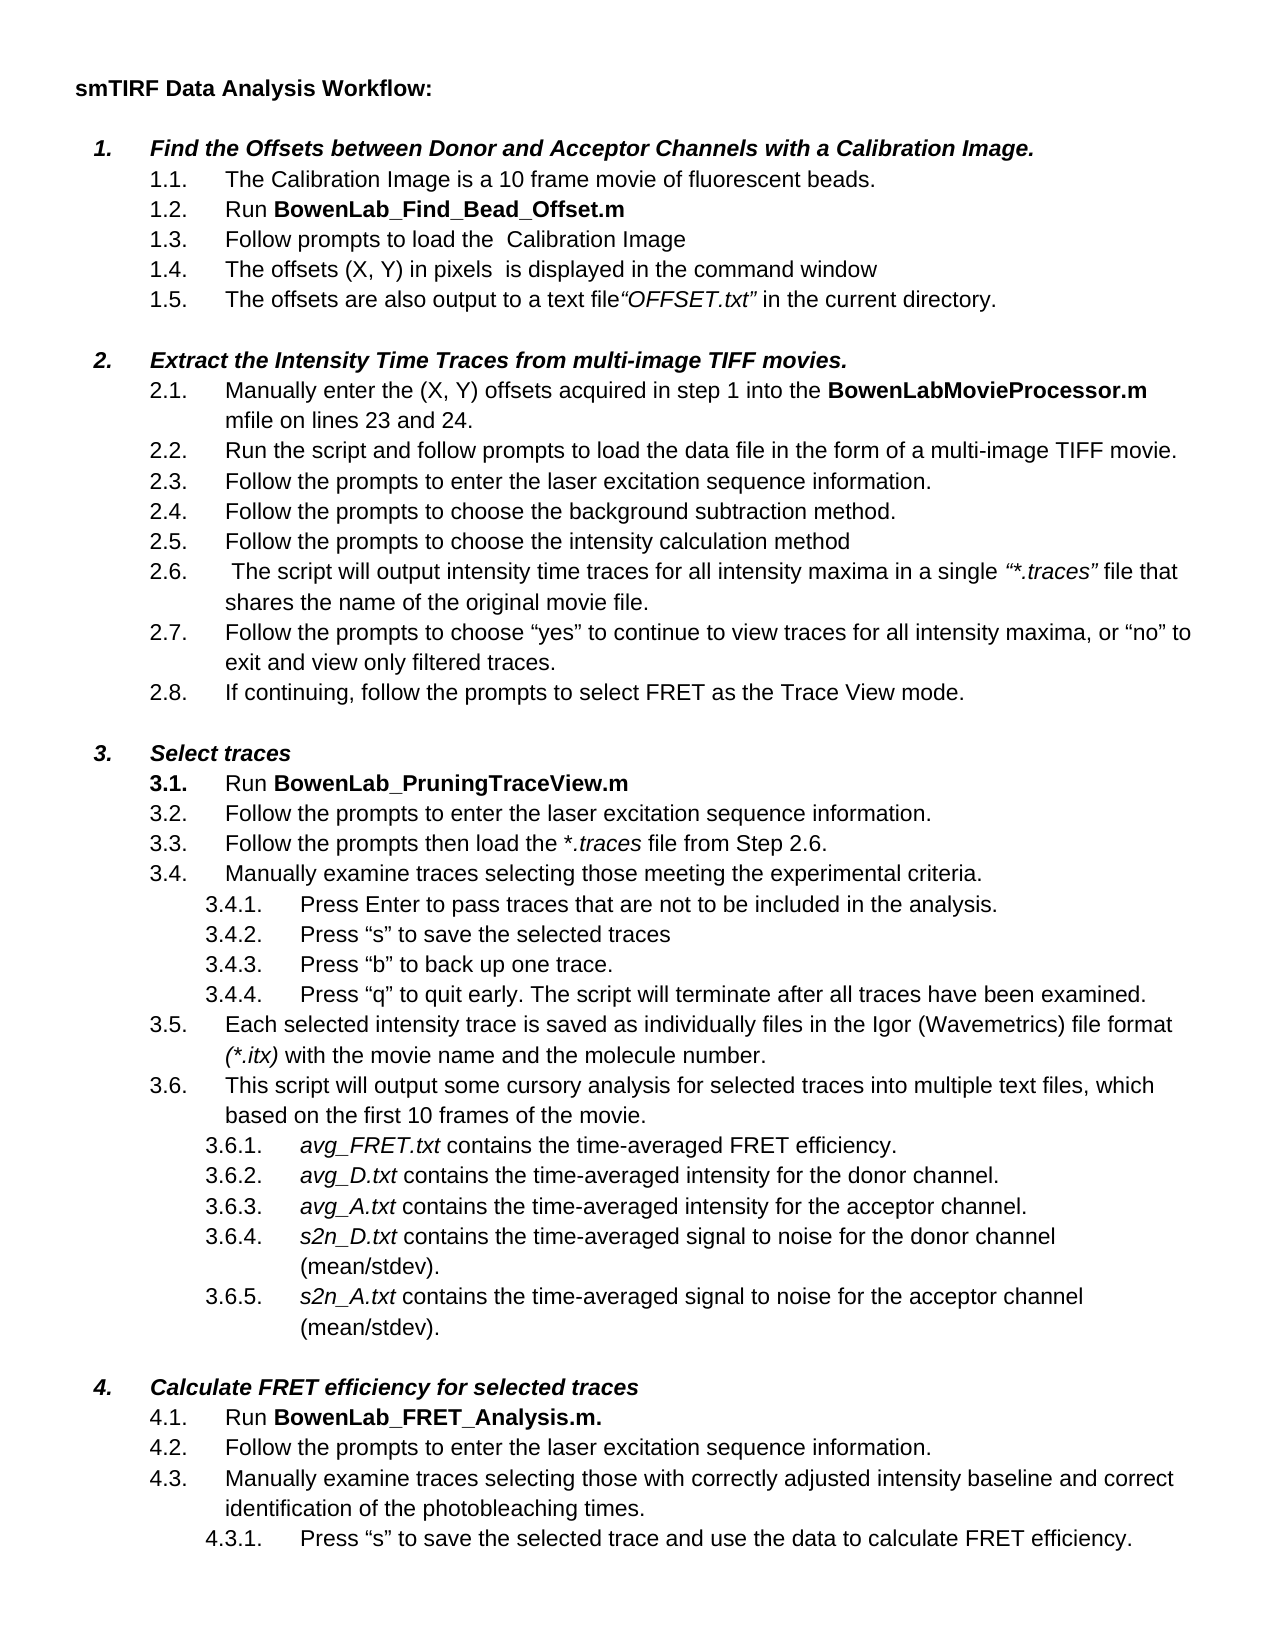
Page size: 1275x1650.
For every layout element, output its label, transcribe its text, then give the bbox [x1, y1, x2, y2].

text : [75, 75, 1200, 101]
list also [187, 286, 1200, 313]
list The display in the command window [187, 256, 1200, 283]
list Find the between and with [112, 135, 1200, 162]
list background subtraction method [187, 498, 1200, 524]
list ollow the enter the laser sequence information [187, 468, 1200, 494]
list traces withadjusted intensity baseline and the bleaching [187, 1464, 1200, 1521]
list FRET efficiency [112, 1374, 1200, 1400]
list Extract the Traces [112, 347, 1200, 373]
list BowenLab_FRET_Analysis [187, 1404, 1200, 1431]
list BowenLab_Find_Bead_Offset.m [187, 196, 1200, 222]
list trace saved individually in .itx [187, 1011, 1200, 1068]
list the (X, Y) offsets acquired in step 1 [187, 377, 1200, 434]
list intensity calculation method [187, 528, 1200, 554]
list the [187, 226, 1200, 252]
list BowenLab_PruningTraceView.m [187, 770, 1200, 796]
list then load the .traces file [187, 830, 1200, 857]
